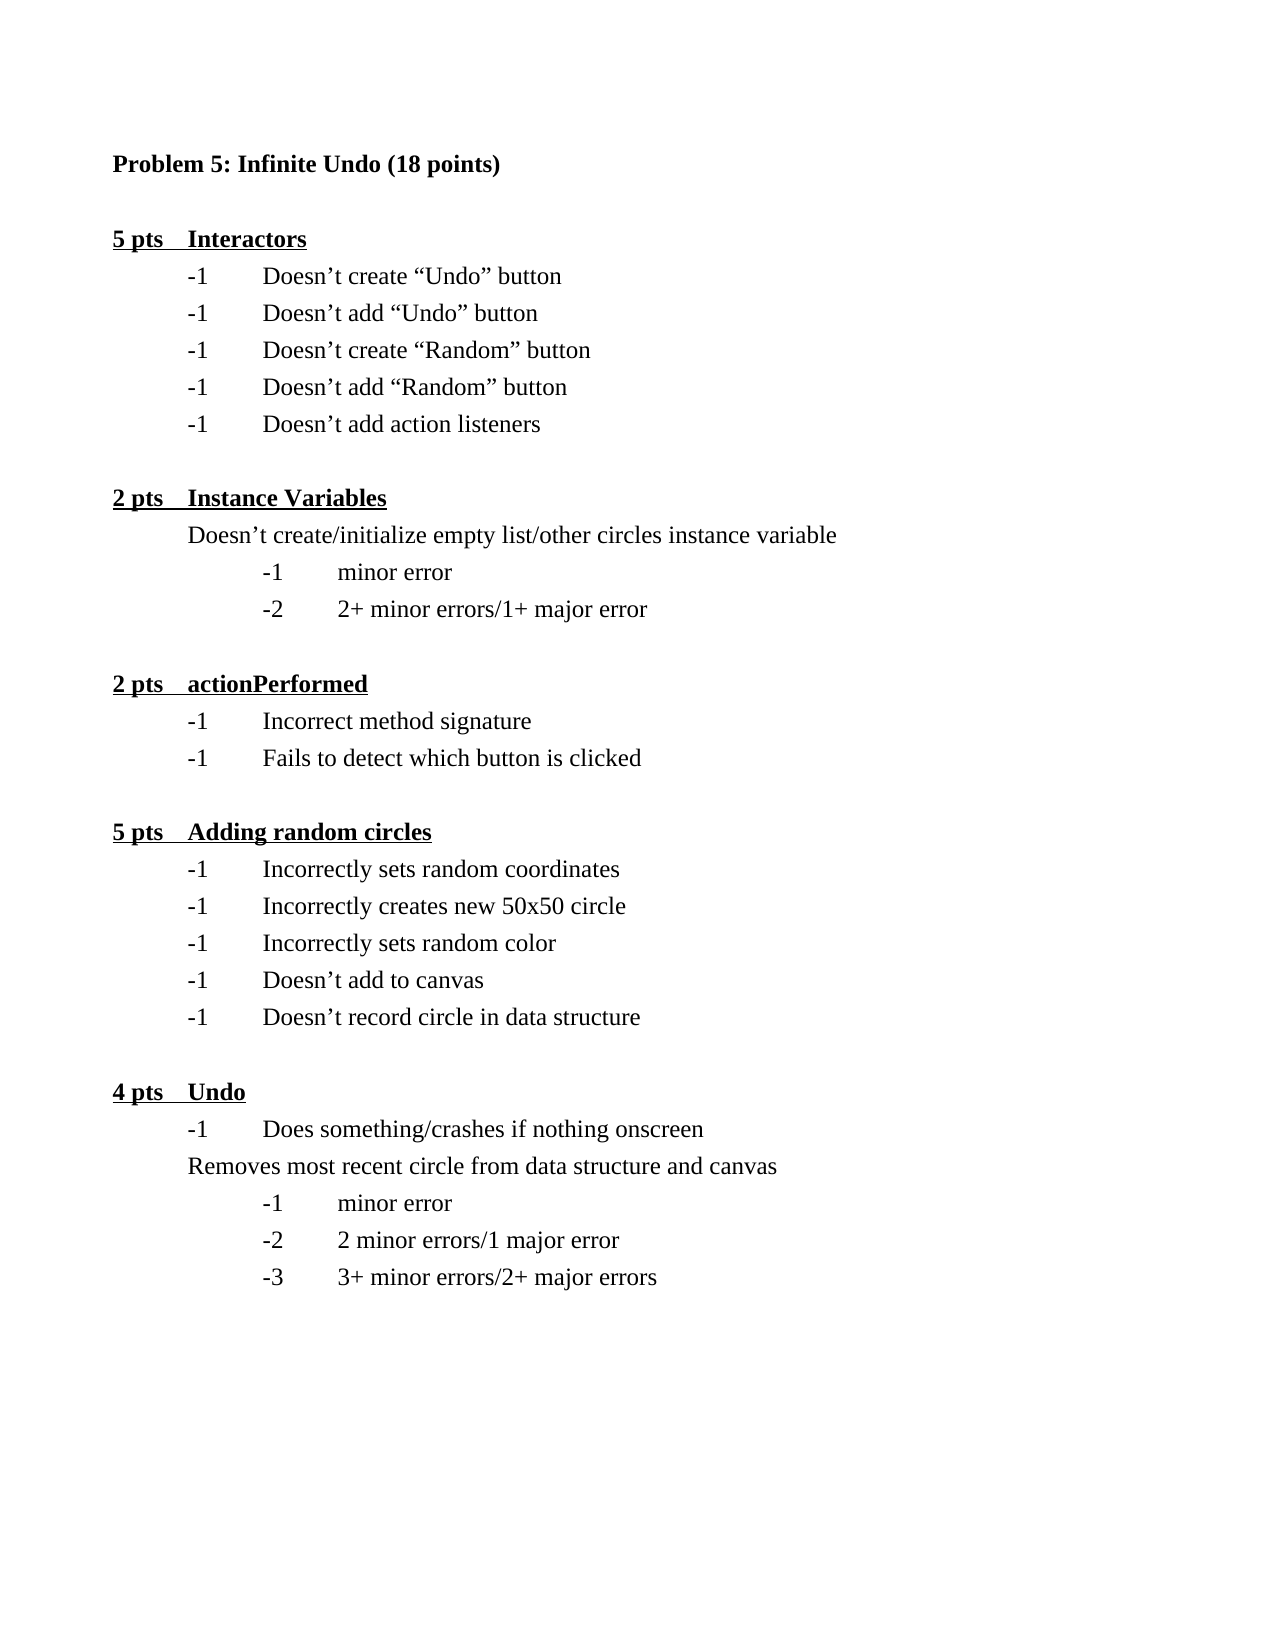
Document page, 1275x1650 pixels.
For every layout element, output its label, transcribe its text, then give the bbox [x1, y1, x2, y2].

text -1 Does something/crashes if nothing onscreen [112, 1114, 1162, 1142]
text -1 Doesn’t record circle in data structure [112, 1002, 1162, 1031]
text -1 minor error [187, 557, 1162, 586]
text -1 Doesn’t add “Undo” button [112, 298, 1162, 327]
text -1 Incorrect method signature [112, 706, 1162, 734]
text 2 pts actionPerformed [112, 669, 1162, 697]
text Removes most recent circle from data structure and canvas [112, 1151, 1162, 1179]
text -3 3+ minor errors/2+ major errors [112, 1262, 1162, 1291]
text -1 Doesn’t add action listeners [112, 409, 1162, 438]
text -2 2+ minor errors/1+ major error [112, 594, 1162, 623]
text -1 Incorrectly creates new 50x50 circle [112, 891, 1162, 920]
text -2 2 minor errors/1 major error [112, 1225, 1162, 1254]
text Doesn’t create/initialize empty list/other circles instance variable [112, 520, 1162, 549]
text -1 Incorrectly sets random color [112, 928, 1162, 957]
text -1 Incorrectly sets random coordinates [112, 854, 1162, 883]
text 2 pts Instance Variables [112, 483, 1162, 512]
text -1 minor error [112, 1188, 1162, 1217]
text -1 Doesn’t add “Random” button [112, 372, 1162, 401]
text -1 Doesn’t add to canvas [112, 965, 1162, 994]
text -1 Fails to detect which button is clicked [112, 743, 1162, 772]
text 4 pts Undo [112, 1077, 1162, 1105]
text 5 pts Adding random circles [112, 817, 1162, 846]
text Problem 5: Infinite Undo (18 points) [112, 149, 1162, 178]
text -1 Doesn’t create “Random” button [112, 335, 1162, 364]
text -1 Doesn’t create “Undo” button [112, 261, 1162, 289]
text 5 pts Interactors [112, 224, 1162, 252]
